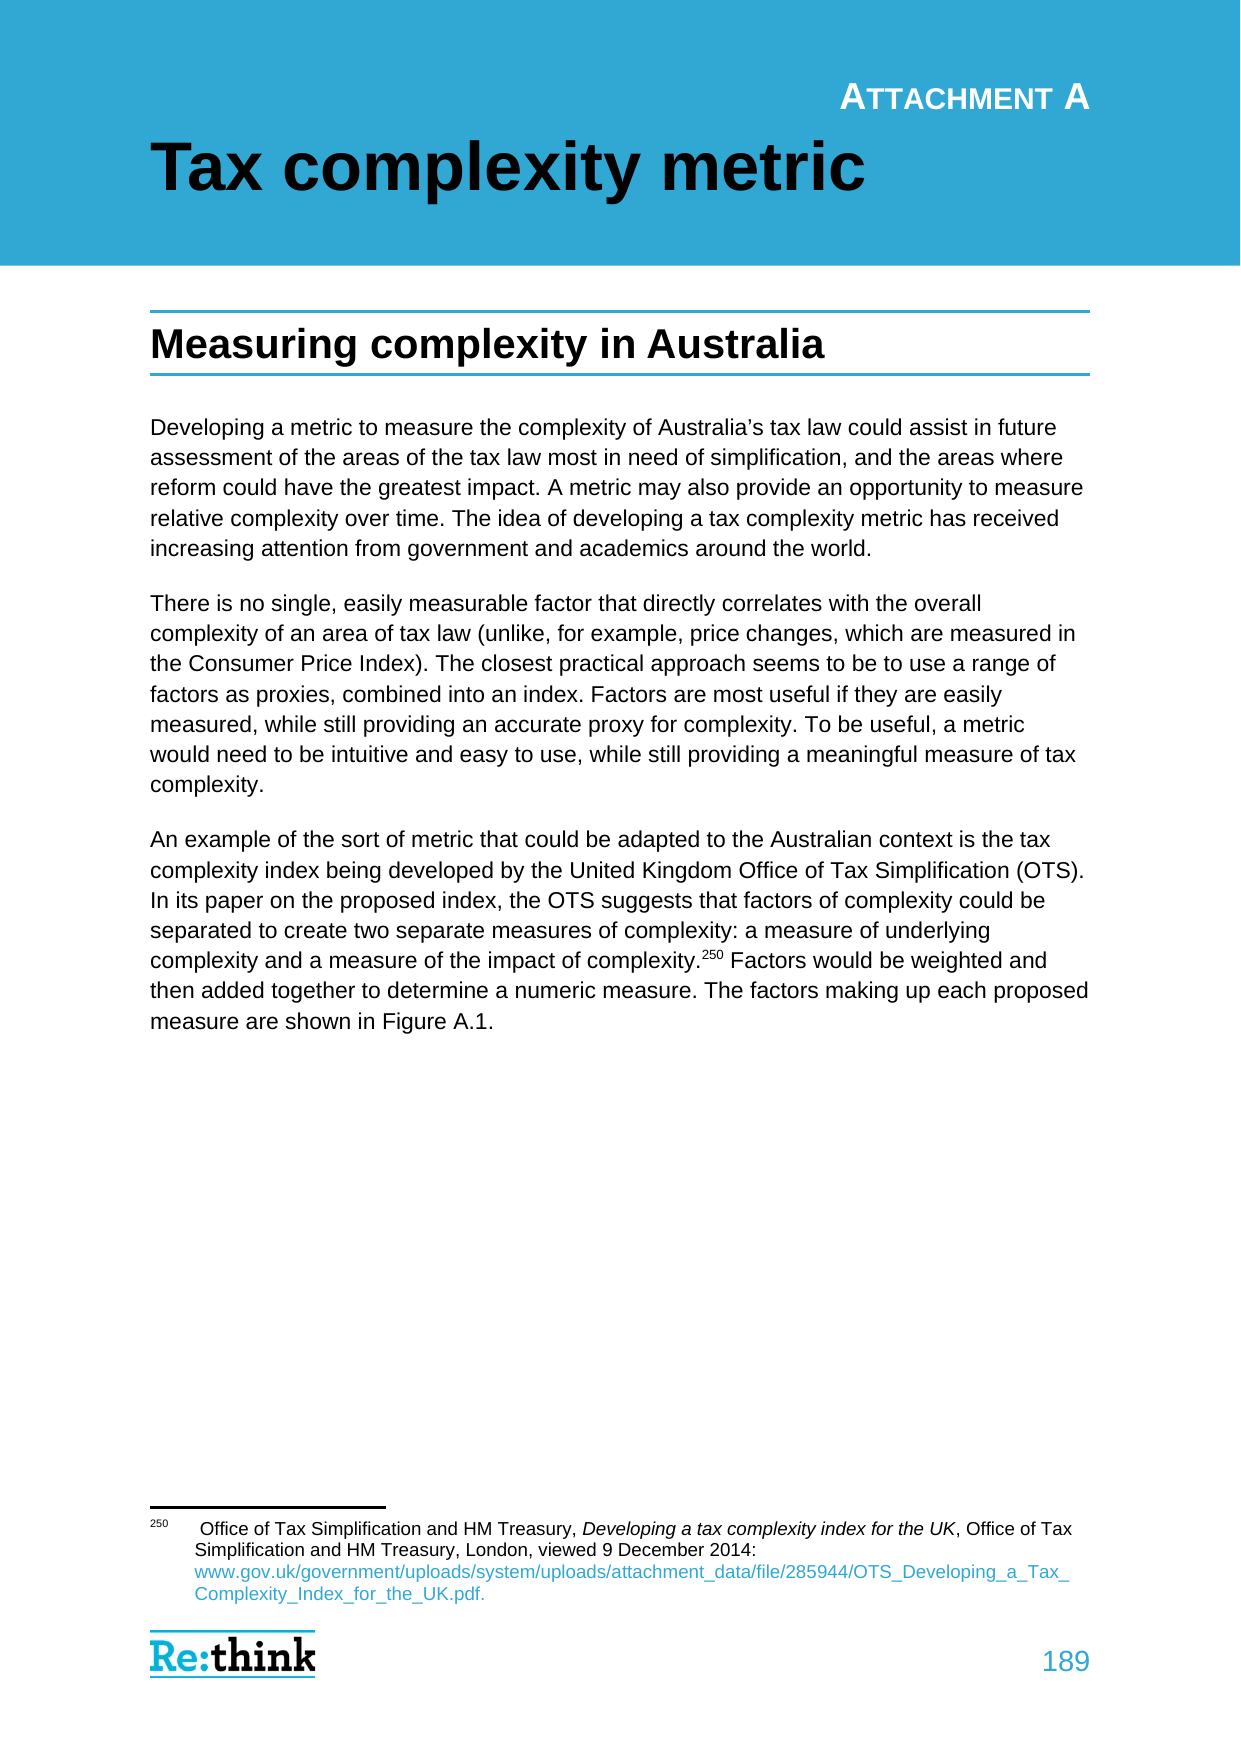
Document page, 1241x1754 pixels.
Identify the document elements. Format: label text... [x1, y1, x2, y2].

text Developing a metric to measure the complexity of Australia’s tax law could assist in future assessment of the areas of the tax law most in need of simplification, and the areas where reform could have the greatest impact. A metric may also provide an opportunity to measure relative complexity over time. The idea of developing a tax complexity metric has received increasing attention from government and academics around the world. [150, 414, 1090, 561]
subtitle Tax complexity metric [150, 136, 1090, 204]
picture [150, 1630, 316, 1676]
picture [157, 1645, 168, 1655]
text There is no single, easily measurable factor that directly correlates with the overall complexity of an area of tax law (unlike, for example, price changes, which are measured in the Consumer Price Index). The closest practical approach seems to be to use a range of factors as proxies, combined into an index. Factors are most useful if they are easily measured, while still providing an accurate proxy for complexity. To be useful, a metric would need to be intuitive and easy to use, while still providing a meaningful measure of tax complexity. [150, 590, 1090, 797]
text An example of the sort of metric that could be adapted to the Australian context is the tax complexity index being developed by the United Kingdom Office of Tax Simplification (OTS). In its paper on the proposed index, the OTS suggests that factors of complexity could be separated to create two separate measures of complexity: a measure of underlying complexity and a measure of the impact of complexity. Factors would be weighted and then added together to determine a numeric measure. The factors making up each proposed measure are shown in Figure A.1. [150, 826, 1090, 1034]
subtitle Measuring complexity in Australia [150, 313, 1090, 373]
